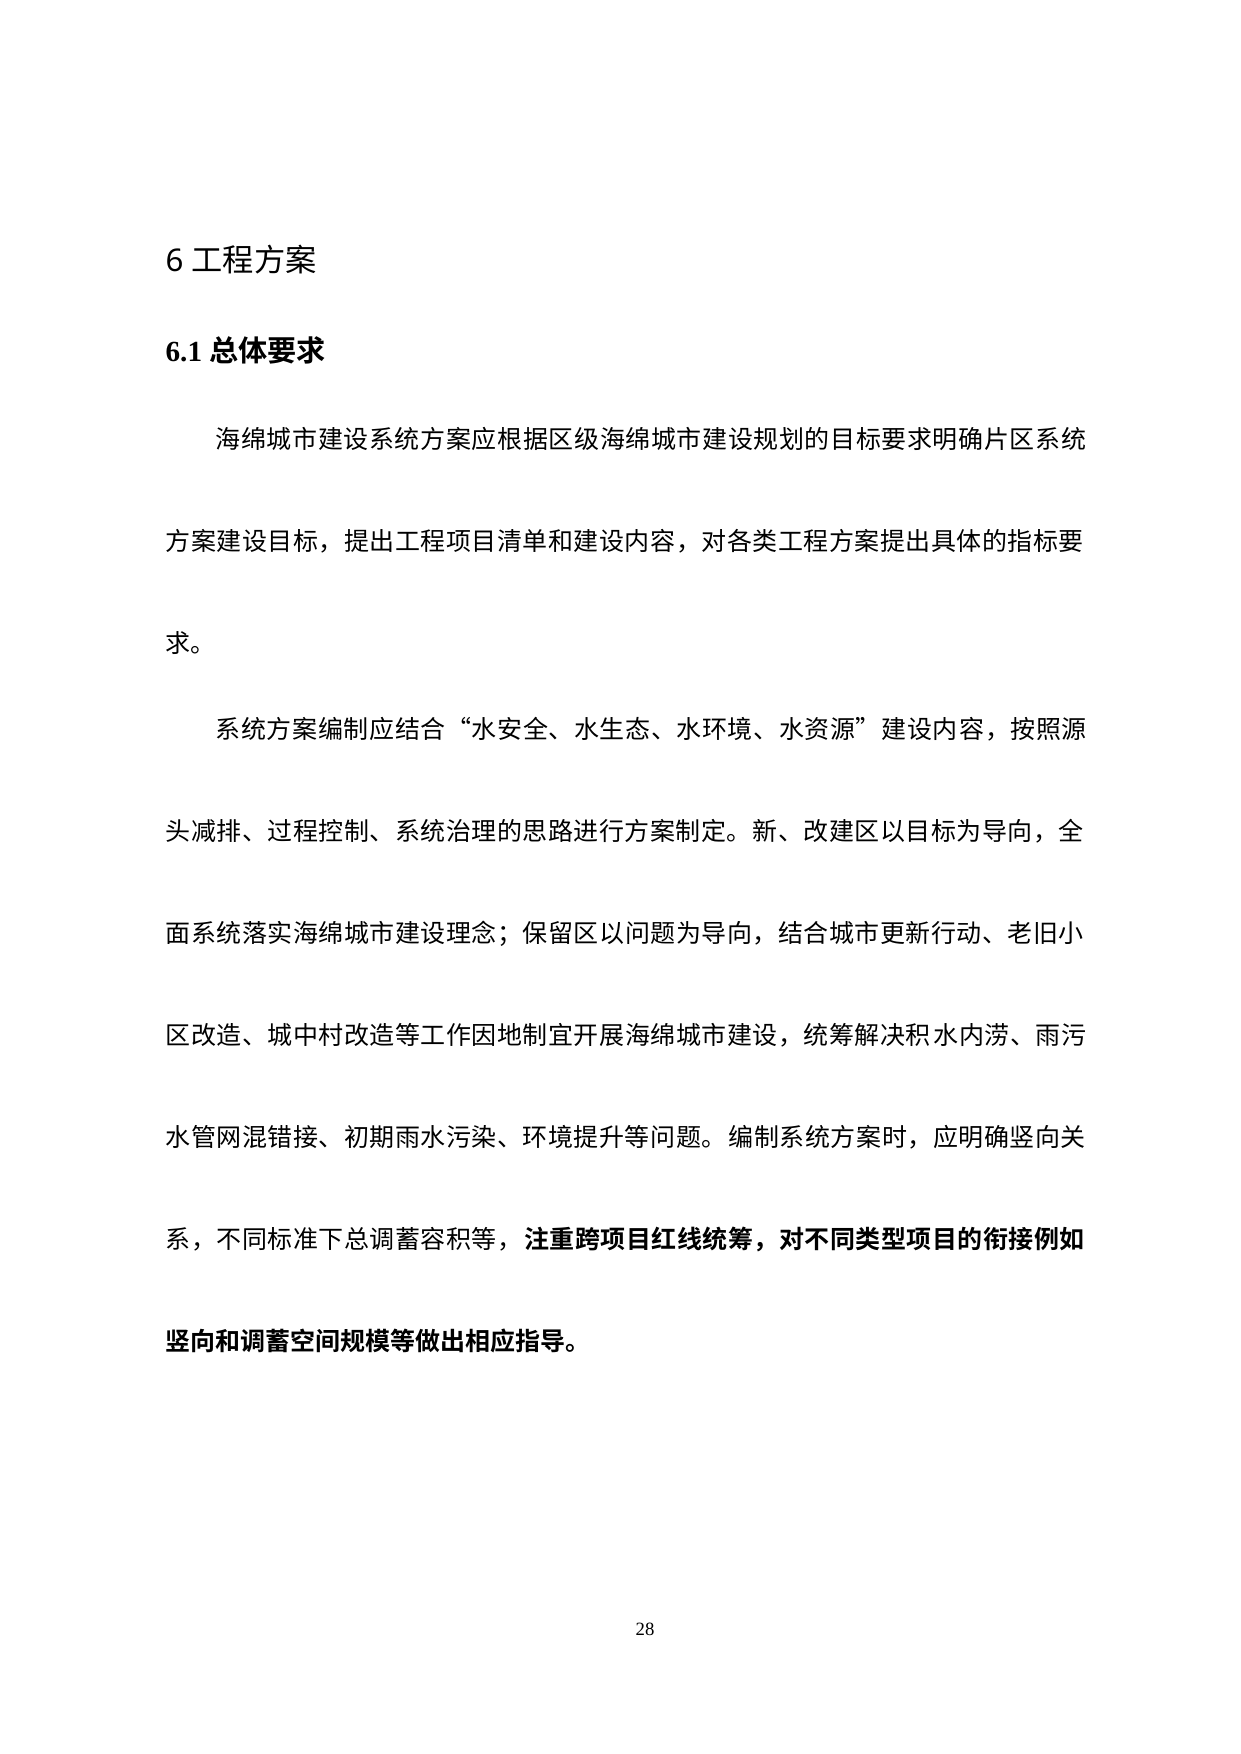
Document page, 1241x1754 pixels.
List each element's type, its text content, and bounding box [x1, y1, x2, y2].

subtitle 总体要求 [165, 315, 1087, 383]
text 海绵城市建设系统方案应根据区级海绵城市建设规划的目标要求明确片区系统方案建设目标，提出工程项目清单和建设内容，对各类工程方案提出具体的指标要求。 [165, 404, 1087, 676]
text 系统方案编制应结合“水安全、水生态、水环境、水资源”建设内容，按照源头减排、过程控制、系统治理的思路进行方案制定。新、改建区以目标为导向，全面系统落实海绵城市建设理念；保留区以问题为导向，结合城市更新行动、老旧小区改造、城中村改造等工作因地制宜开展海绵城市建设，统筹解决积水内涝、雨污水管网混错接、初期雨水污染、环境提升等问题。编制系统方案时，应明确竖向关系，不同标准下总调蓄容积等，注重跨项目红线统筹，对不同类型项目的衔接例如竖向和调蓄空间规模等做出相应指导。 [165, 694, 1087, 1373]
subtitle 工程方案 [165, 224, 1087, 292]
